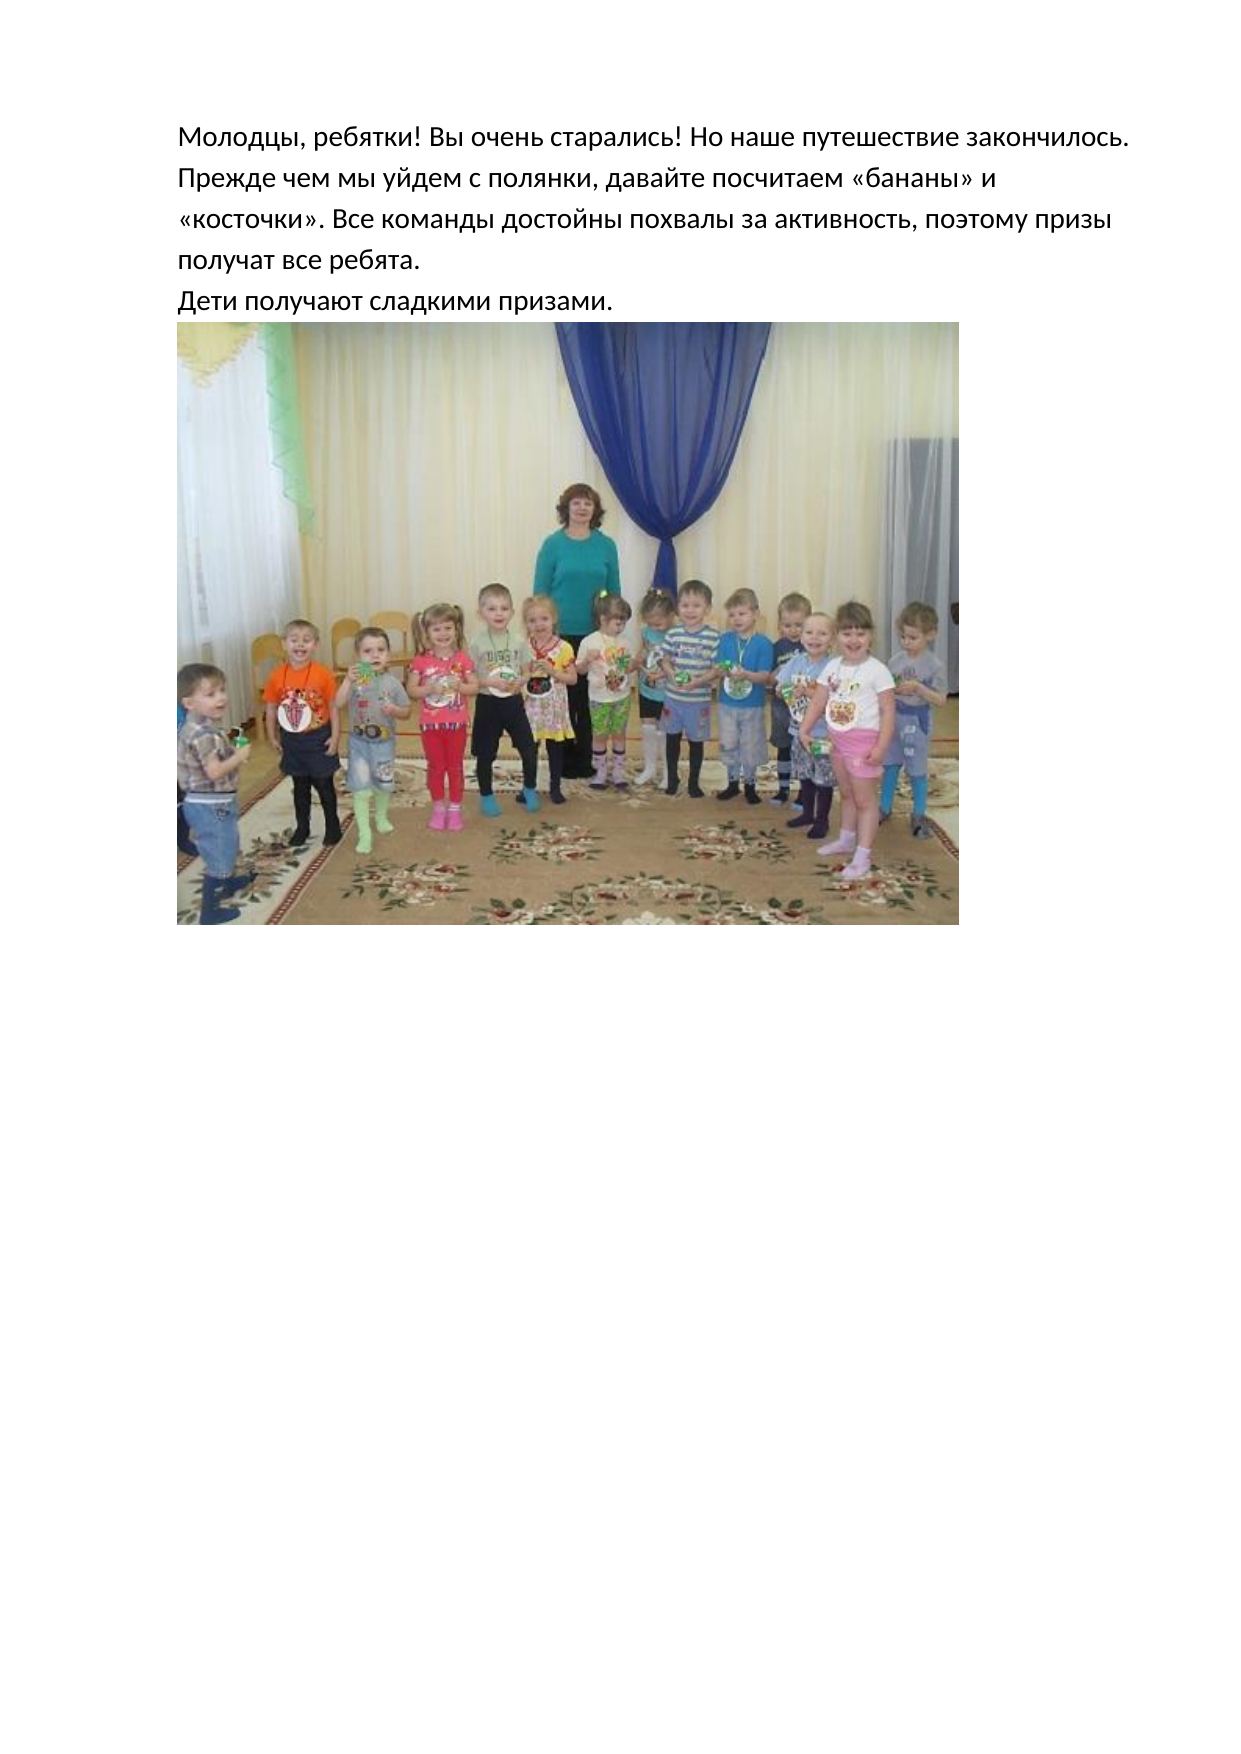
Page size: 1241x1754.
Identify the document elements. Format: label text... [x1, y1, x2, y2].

picture [177, 322, 959, 925]
text Дети получают сладкими призами. [177, 282, 1152, 317]
text Молодцы, ребятки! Вы очень старались! Но наше путешествие закончилось. Прежде чем мы уйдем с полянки, давайте посчитаем «бананы» и «косточки». Все команды достойны похвалы за активность, поэтому призы получат все ребята. [177, 118, 1152, 277]
